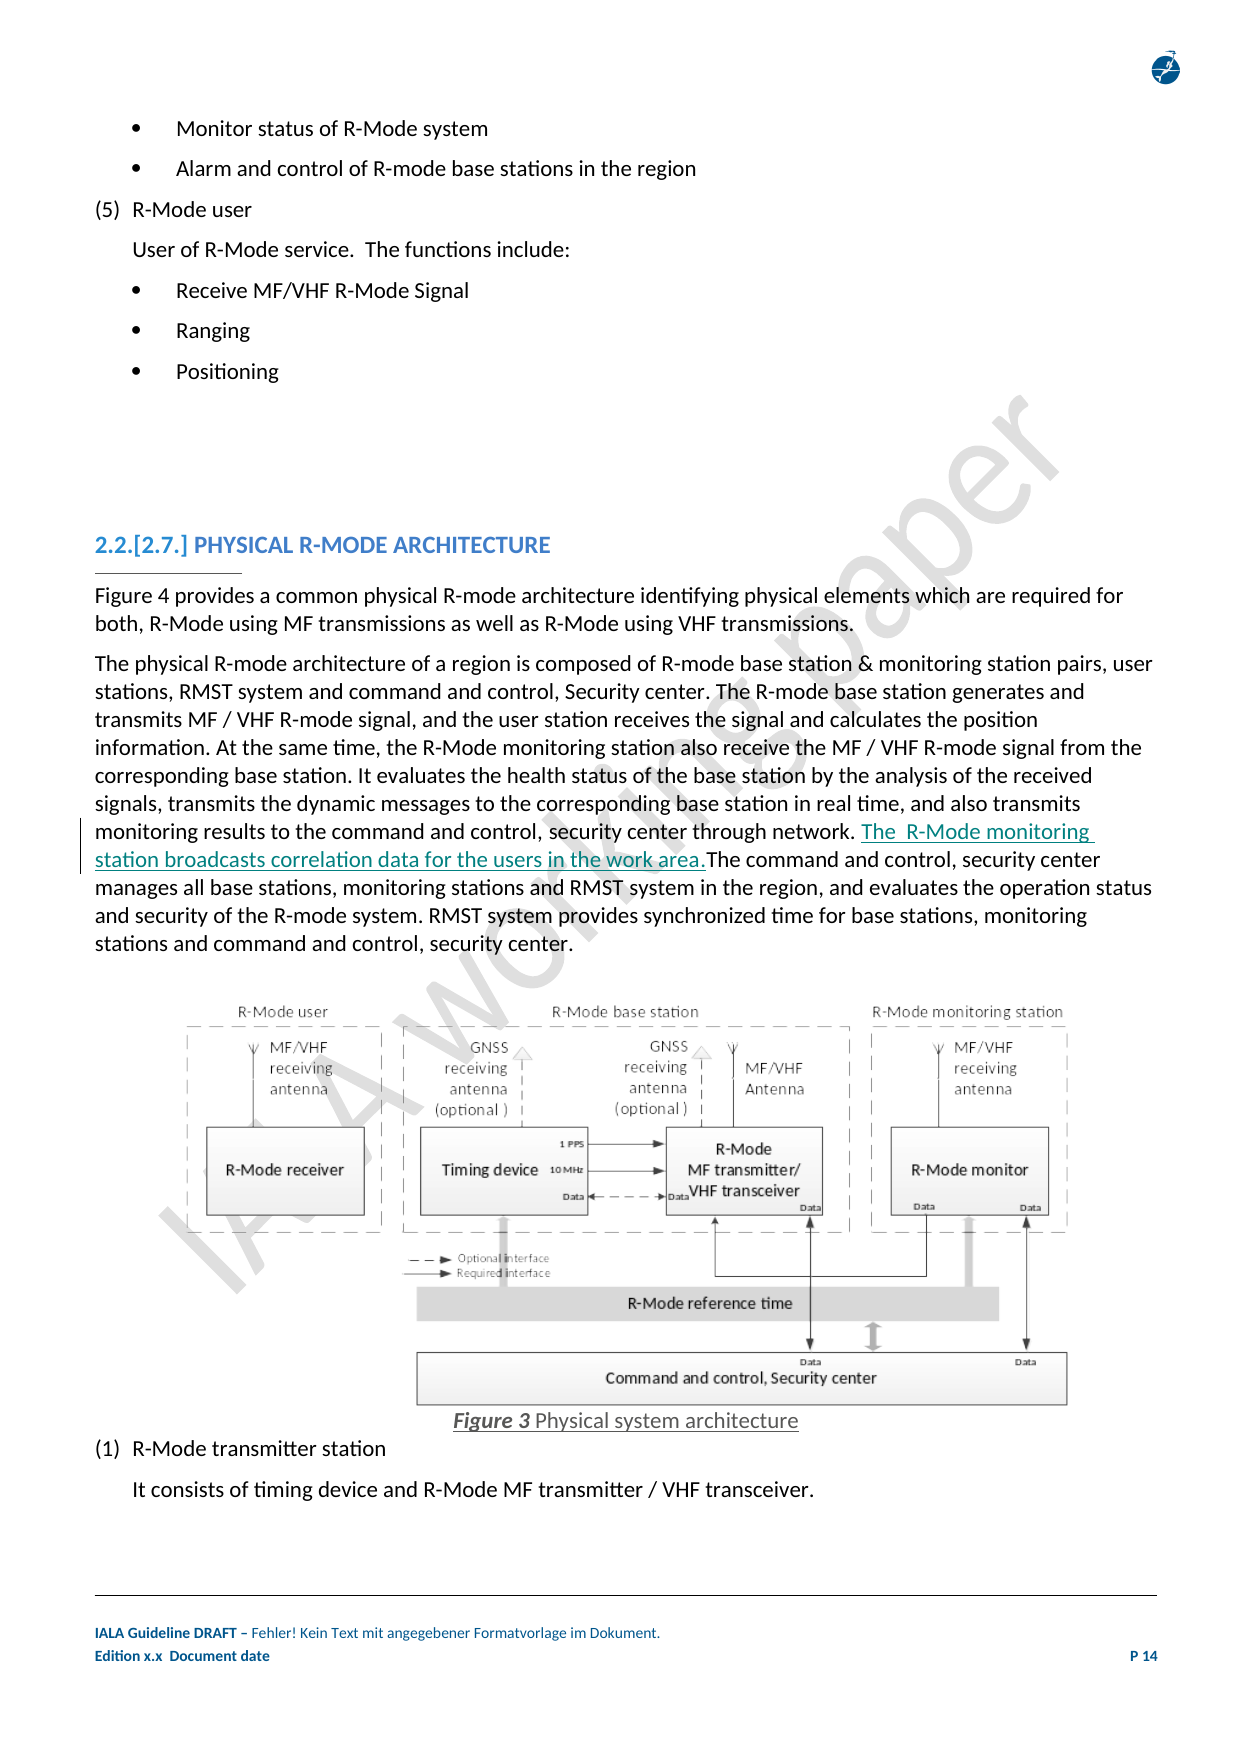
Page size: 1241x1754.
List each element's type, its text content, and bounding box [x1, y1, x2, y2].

list R-Mode user [94, 195, 1157, 223]
list Alarm and control of R-mode base stations in the region [132, 154, 1157, 182]
list Positioning [132, 357, 1157, 385]
text Figure 4 provides a common physical R-mode architecture identifying physical elements which are required for both, R-Mode using MF transmissions as well as R-Mode using VHF transmissions. [94, 581, 1157, 637]
list R-Mode transmitter station [94, 1434, 1157, 1462]
picture [1120, 0, 1239, 119]
list Receive MF/VHF R-Mode Signal [132, 276, 1157, 304]
text Figure 3 Physical system architecture [94, 1406, 1157, 1434]
text It consists of timing device and R-Mode MF transmitter / VHF transceiver. [132, 1475, 1157, 1503]
text User of R-Mode service. The functions include: [132, 235, 1157, 263]
list Monitor status of R-Mode system [132, 114, 1157, 142]
subtitle Physical R-Mode Architecture [94, 529, 1157, 560]
list Ranging [132, 316, 1157, 344]
text The physical R-mode architecture of a region is composed of R-mode base station & monitoring station pairs, user stations, RMST system and command and control, Security center. The R-mode base station generates and transmits MF / VHF R-mode signal, and the user station receives the signal and calculates the position information. At the same time, the R-Mode monitoring station also receive the MF / VHF R-mode signal from the corresponding base station. It evaluates the health status of the base station by the analysis of the received signals, transmits the dynamic messages to the corresponding base station in real time, and also transmits monitoring results to the command and control, security center through network. The command and control, security center manages all base stations, monitoring stations and RMST system in the region, and evaluates the operation status and security of the R-mode system. RMST system provides synchronized time for base stations, monitoring stations and command and control, security center. [94, 649, 1157, 958]
